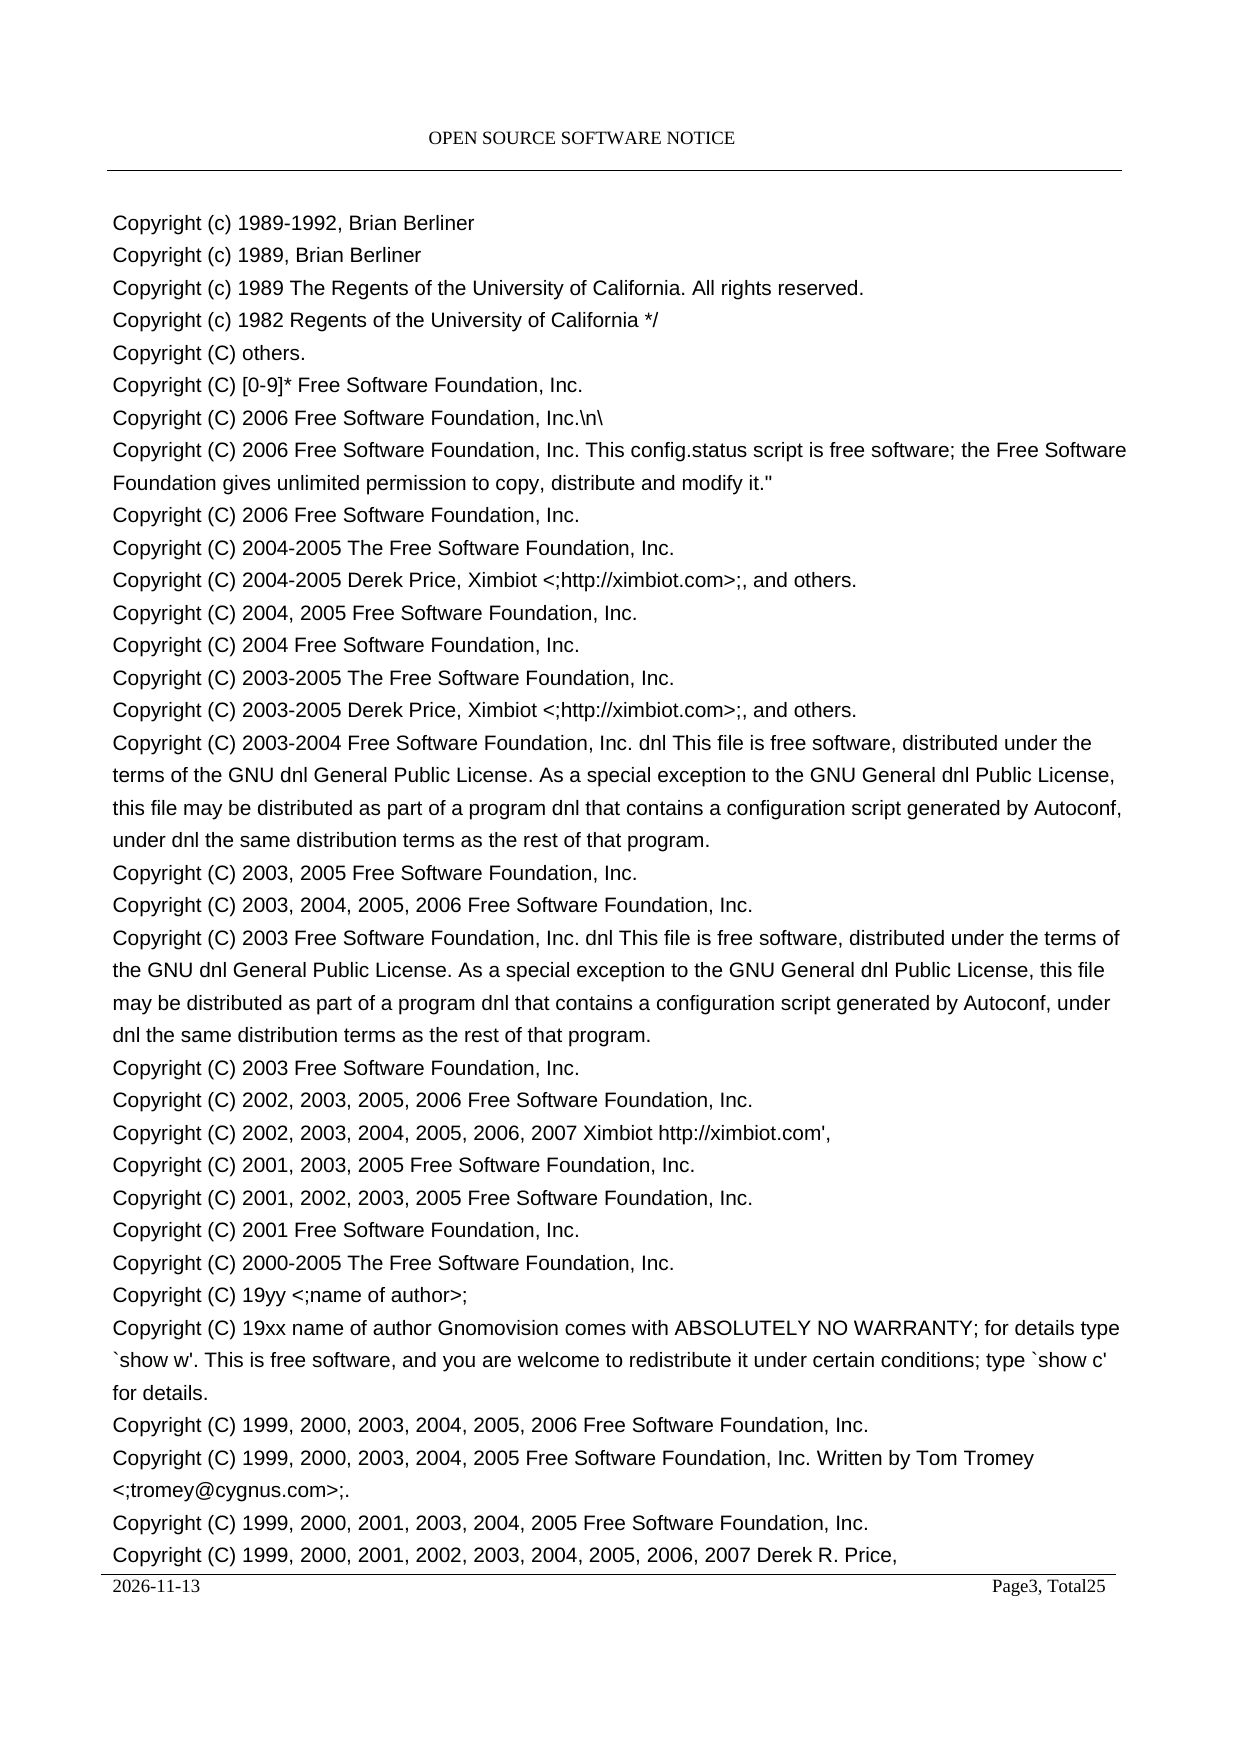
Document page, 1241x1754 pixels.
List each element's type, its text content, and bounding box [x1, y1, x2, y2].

text Copyright (C) 2003-2005 The Free Software Foundation, Inc. [112, 661, 1128, 694]
text Copyright (C) 2004-2005 Derek Price, Ximbiot <;http://ximbiot.com>;, and others. [112, 564, 1128, 596]
text Copyright (C) 1999, 2000, 2001, 2002, 2003, 2004, 2005, 2006, 2007 Derek R. Price, [112, 1539, 1128, 1571]
text Copyright (C) 2003-2005 Derek Price, Ximbiot <;http://ximbiot.com>;, and others. [112, 694, 1128, 726]
text Copyright (C) 2001, 2002, 2003, 2005 Free Software Foundation, Inc. [112, 1181, 1128, 1214]
text Copyright (C) 2003-2004 Free Software Foundation, Inc. dnl This file is free software, distributed under the terms of the GNU dnl General Public License. As a special exception to the GNU General dnl Public License, this file may be distributed as part of a program dnl that contains a configuration script generated by Autoconf, under dnl the same distribution terms as the rest of that program. [112, 726, 1128, 856]
text Copyright (c) 1989, Brian Berliner [112, 239, 1128, 271]
text Copyright (C) others. [112, 336, 1128, 369]
text Copyright (C) 2003 Free Software Foundation, Inc. [112, 1051, 1128, 1084]
text Copyright (C) 2004 Free Software Foundation, Inc. [112, 629, 1128, 661]
text Copyright (C) 2001, 2003, 2005 Free Software Foundation, Inc. [112, 1149, 1128, 1181]
text Copyright (C) 2002, 2003, 2005, 2006 Free Software Foundation, Inc. [112, 1084, 1128, 1116]
text Copyright (c) 1989-1992, Brian Berliner [112, 206, 1128, 239]
text Copyright (C) 2001 Free Software Foundation, Inc. [112, 1214, 1128, 1246]
text Copyright (C) 2006 Free Software Foundation, Inc.\n\ [112, 401, 1128, 434]
text Copyright (C) 2003, 2004, 2005, 2006 Free Software Foundation, Inc. [112, 889, 1128, 921]
text Copyright (c) 1982 Regents of the University of California */ [112, 304, 1128, 336]
text Copyright (C) 19yy <;name of author>; [112, 1279, 1128, 1311]
text Copyright (C) 2000-2005 The Free Software Foundation, Inc. [112, 1246, 1128, 1279]
text Copyright (C) [0-9]* Free Software Foundation, Inc. [112, 369, 1128, 401]
text Copyright (C) 1999, 2000, 2001, 2003, 2004, 2005 Free Software Foundation, Inc. [112, 1506, 1128, 1539]
text Copyright (C) 1999, 2000, 2003, 2004, 2005 Free Software Foundation, Inc. Written by Tom Tromey <;tromey@cygnus.com>;. [112, 1441, 1128, 1506]
text Copyright (C) 2006 Free Software Foundation, Inc. This config.status script is free software; the Free Software Foundation gives unlimited permission to copy, distribute and modify it." [112, 434, 1128, 499]
text Copyright (C) 2002, 2003, 2004, 2005, 2006, 2007 Ximbiot http://ximbiot.com', [112, 1116, 1128, 1149]
text Copyright (C) 19xx name of author Gnomovision comes with ABSOLUTELY NO WARRANTY; for details type `show w'. This is free software, and you are welcome to redistribute it under certain conditions; type `show c' for details. [112, 1311, 1128, 1409]
text Copyright (C) 2004, 2005 Free Software Foundation, Inc. [112, 596, 1128, 629]
text Copyright (C) 2006 Free Software Foundation, Inc. [112, 499, 1128, 531]
text Copyright (C) 2003 Free Software Foundation, Inc. dnl This file is free software, distributed under the terms of the GNU dnl General Public License. As a special exception to the GNU General dnl Public License, this file may be distributed as part of a program dnl that contains a configuration script generated by Autoconf, under dnl the same distribution terms as the rest of that program. [112, 921, 1128, 1051]
text Copyright (C) 2003, 2005 Free Software Foundation, Inc. [112, 856, 1128, 889]
text Copyright (C) 1999, 2000, 2003, 2004, 2005, 2006 Free Software Foundation, Inc. [112, 1409, 1128, 1441]
text Copyright (C) 2004-2005 The Free Software Foundation, Inc. [112, 531, 1128, 564]
text Copyright (c) 1989 The Regents of the University of California. All rights reserved. [112, 271, 1128, 304]
